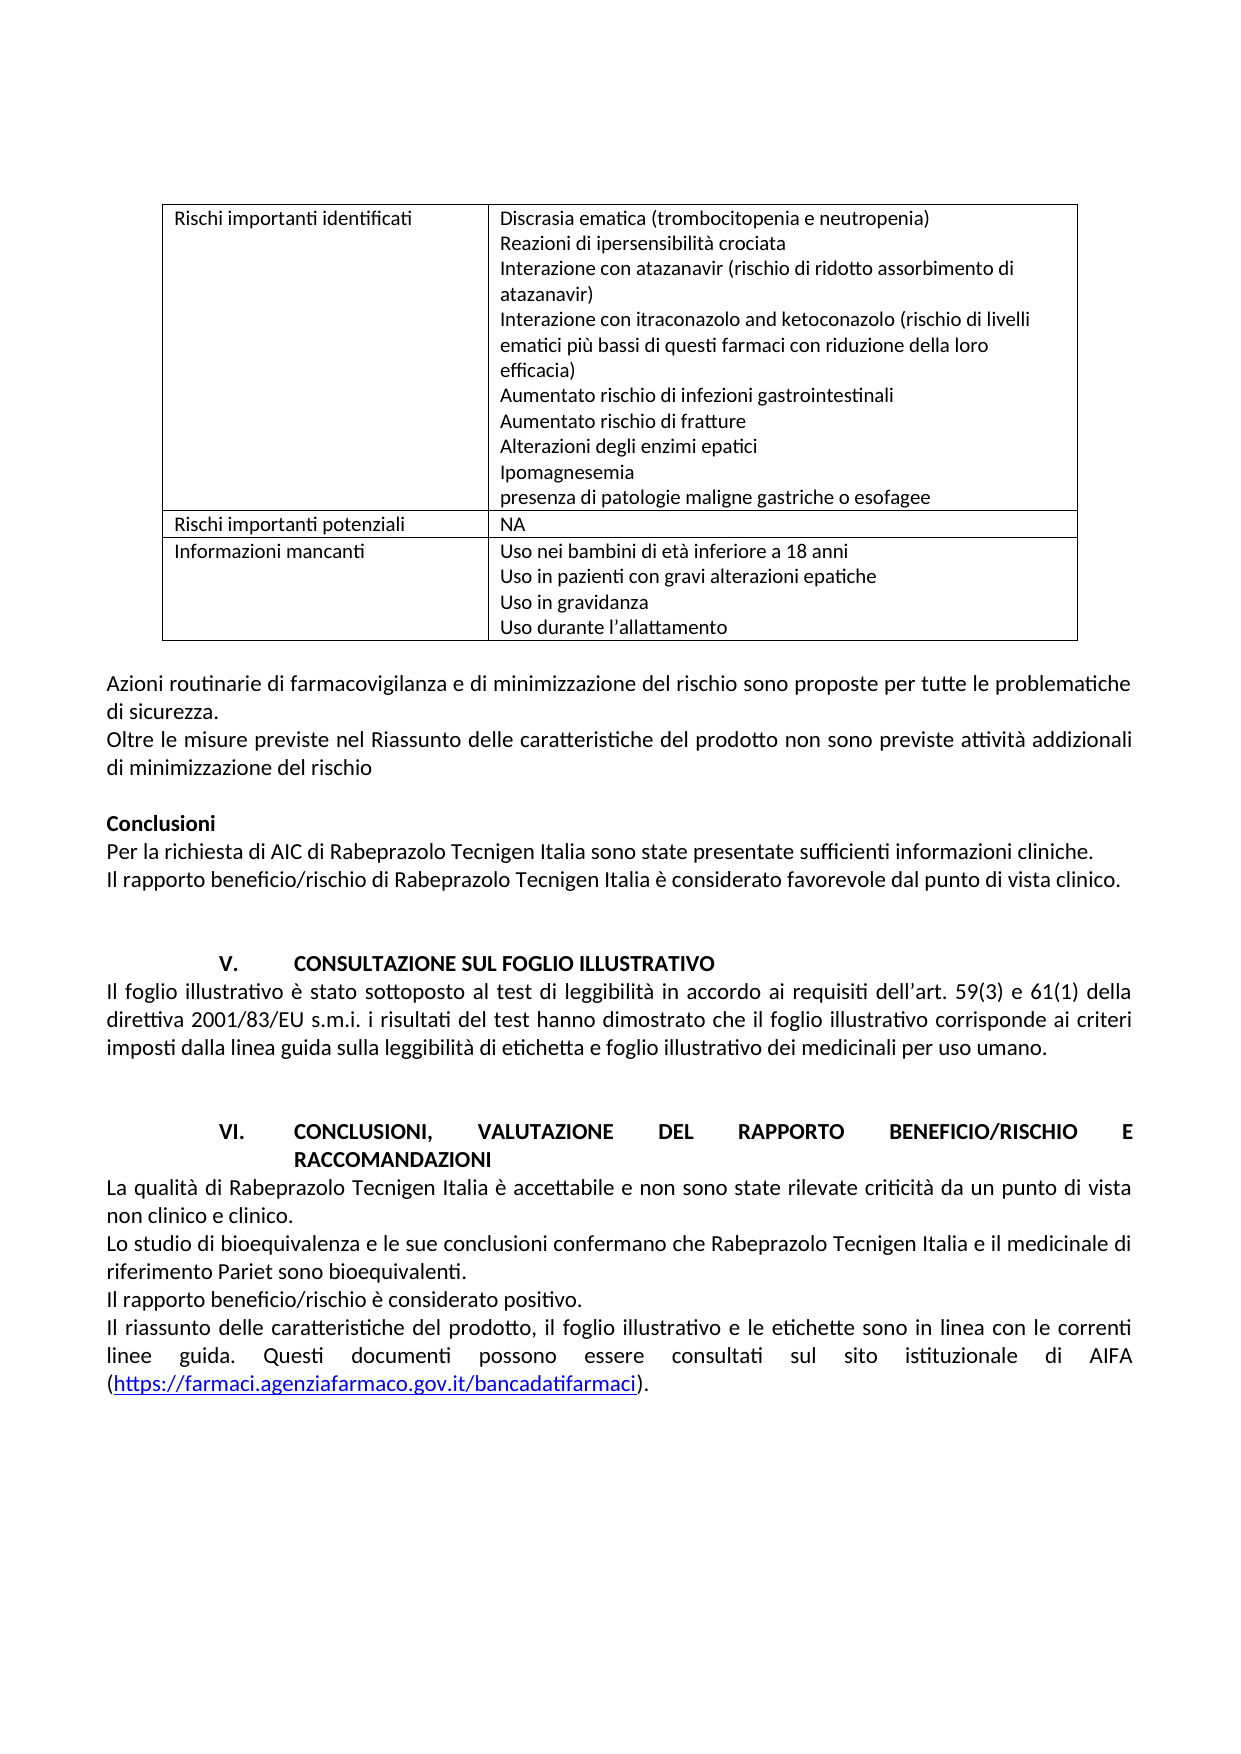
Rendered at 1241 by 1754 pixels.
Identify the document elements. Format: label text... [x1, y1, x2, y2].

text Il rapporto beneficio/rischio è considerato positivo. [106, 1286, 1134, 1313]
text Il riassunto delle caratteristiche del prodotto, il foglio illustrativo e le etichette sono in linea con le correnti linee guida. Questi documenti possono essere consultati sul sito istituzionale di AIFA (https://farmaci.agenziafarmaco.gov.it/bancadatifarmaci). [106, 1313, 1134, 1398]
list Il rapporto beneficio/rischio di Rabeprazolo Tecnigen Italia è considerato favorevole dal punto di vista clinico. [106, 865, 1134, 893]
table_header Rischi importanti identificati [163, 205, 488, 510]
text Il foglio illustrativo è stato sottoposto al test di leggibilità in accordo ai requisiti dell’art. 59(3) e 61(1) della direttiva 2001/83/EU s.m.i. i risultati del test hanno dimostrato che il foglio illustrativo corrisponde ai criteri imposti dalla linea guida sulla leggibilità di etichetta e foglio illustrativo dei medicinali per uso umano. [106, 977, 1134, 1061]
table_cell NA [489, 511, 1077, 537]
table_cell Informazioni mancanti [163, 538, 488, 640]
text La qualità di Rabeprazolo Tecnigen Italia è accettabile e non sono state rilevate criticità da un punto di vista non clinico e clinico. [106, 1173, 1134, 1229]
list Azioni routinarie di farmacovigilanza e di minimizzazione del rischio sono proposte per tutte le problematiche di sicurezza. [106, 669, 1134, 725]
table_cell Rischi importanti potenziali [163, 511, 488, 537]
text Lo studio di bioequivalenza e le sue conclusioni confermano che Rabeprazolo Tecnigen Italia e il medicinale di riferimento Pariet sono bioequivalenti. [106, 1229, 1134, 1286]
list CONSULTAZIONE SUL FOGLIO ILLUSTRATIVO [219, 949, 1134, 977]
list Per la richiesta di AIC di Rabeprazolo Tecnigen Italia sono state presentate sufficienti informazioni cliniche. [106, 837, 1134, 865]
list Oltre le misure previste nel Riassunto delle caratteristiche del prodotto non sono previste attività addizionali di minimizzazione del rischio [106, 725, 1134, 781]
list Conclusioni [106, 809, 1134, 837]
table_header Discrasia ematica (trombocitopenia e neutropenia) Reazioni di ipersensibilità crociata Interazione con atazanavir (rischio di ridotto assorbimento di atazanavir) Interazione con itraconazolo and ketoconazolo (rischio di livelli ematici più bassi di questi farmaci con riduzione della loro efficacia) Aumentato rischio di infezioni gastrointestinali Aumentato rischio di fratture Alterazioni degli enzimi epatici Ipomagnesemia presenza di patologie maligne gastriche o esofagee [489, 205, 1077, 510]
table_cell Uso nei bambini di età inferiore a 18 anni Uso in pazienti con gravi alterazioni epatiche Uso in gravidanza Uso durante l’allattamento [489, 538, 1077, 640]
list CONCLUSIONI, VALUTAZIONE DEL RAPPORTO BENEFICIO/RISCHIO E RACCOMANDAZIONI [219, 1117, 1134, 1173]
